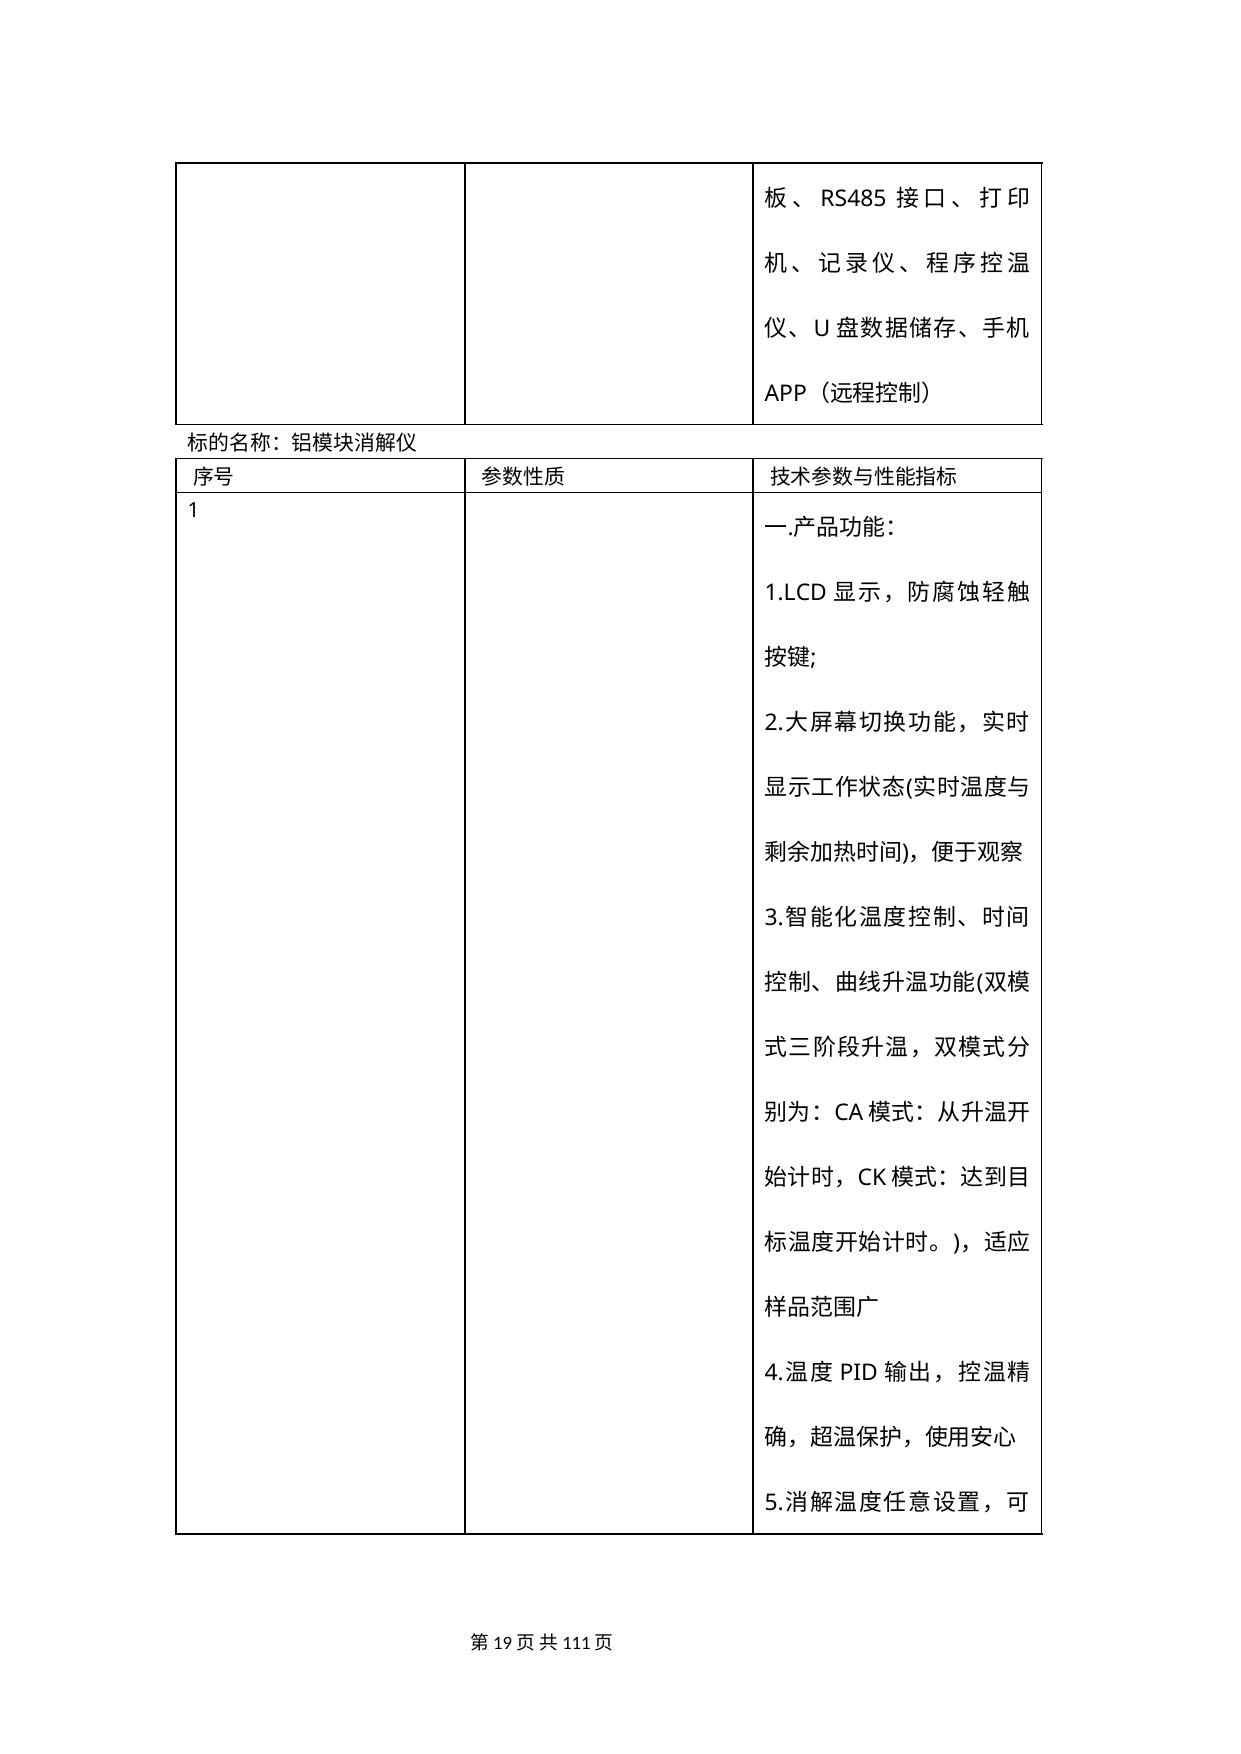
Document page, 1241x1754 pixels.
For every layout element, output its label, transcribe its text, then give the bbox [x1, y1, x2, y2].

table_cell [754, 493, 1041, 1533]
text 标的名称：铝模块消解仪 [187, 425, 1053, 458]
table_cell 1 [177, 493, 464, 1533]
table_header 参数性质 [466, 459, 752, 492]
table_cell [754, 164, 1041, 423]
table_cell 1 [177, 164, 464, 423]
table_header 技术参数与性能指标 [754, 459, 1041, 492]
table_header 序号 [177, 459, 464, 492]
table_cell [466, 164, 752, 423]
table_cell [466, 493, 752, 1533]
